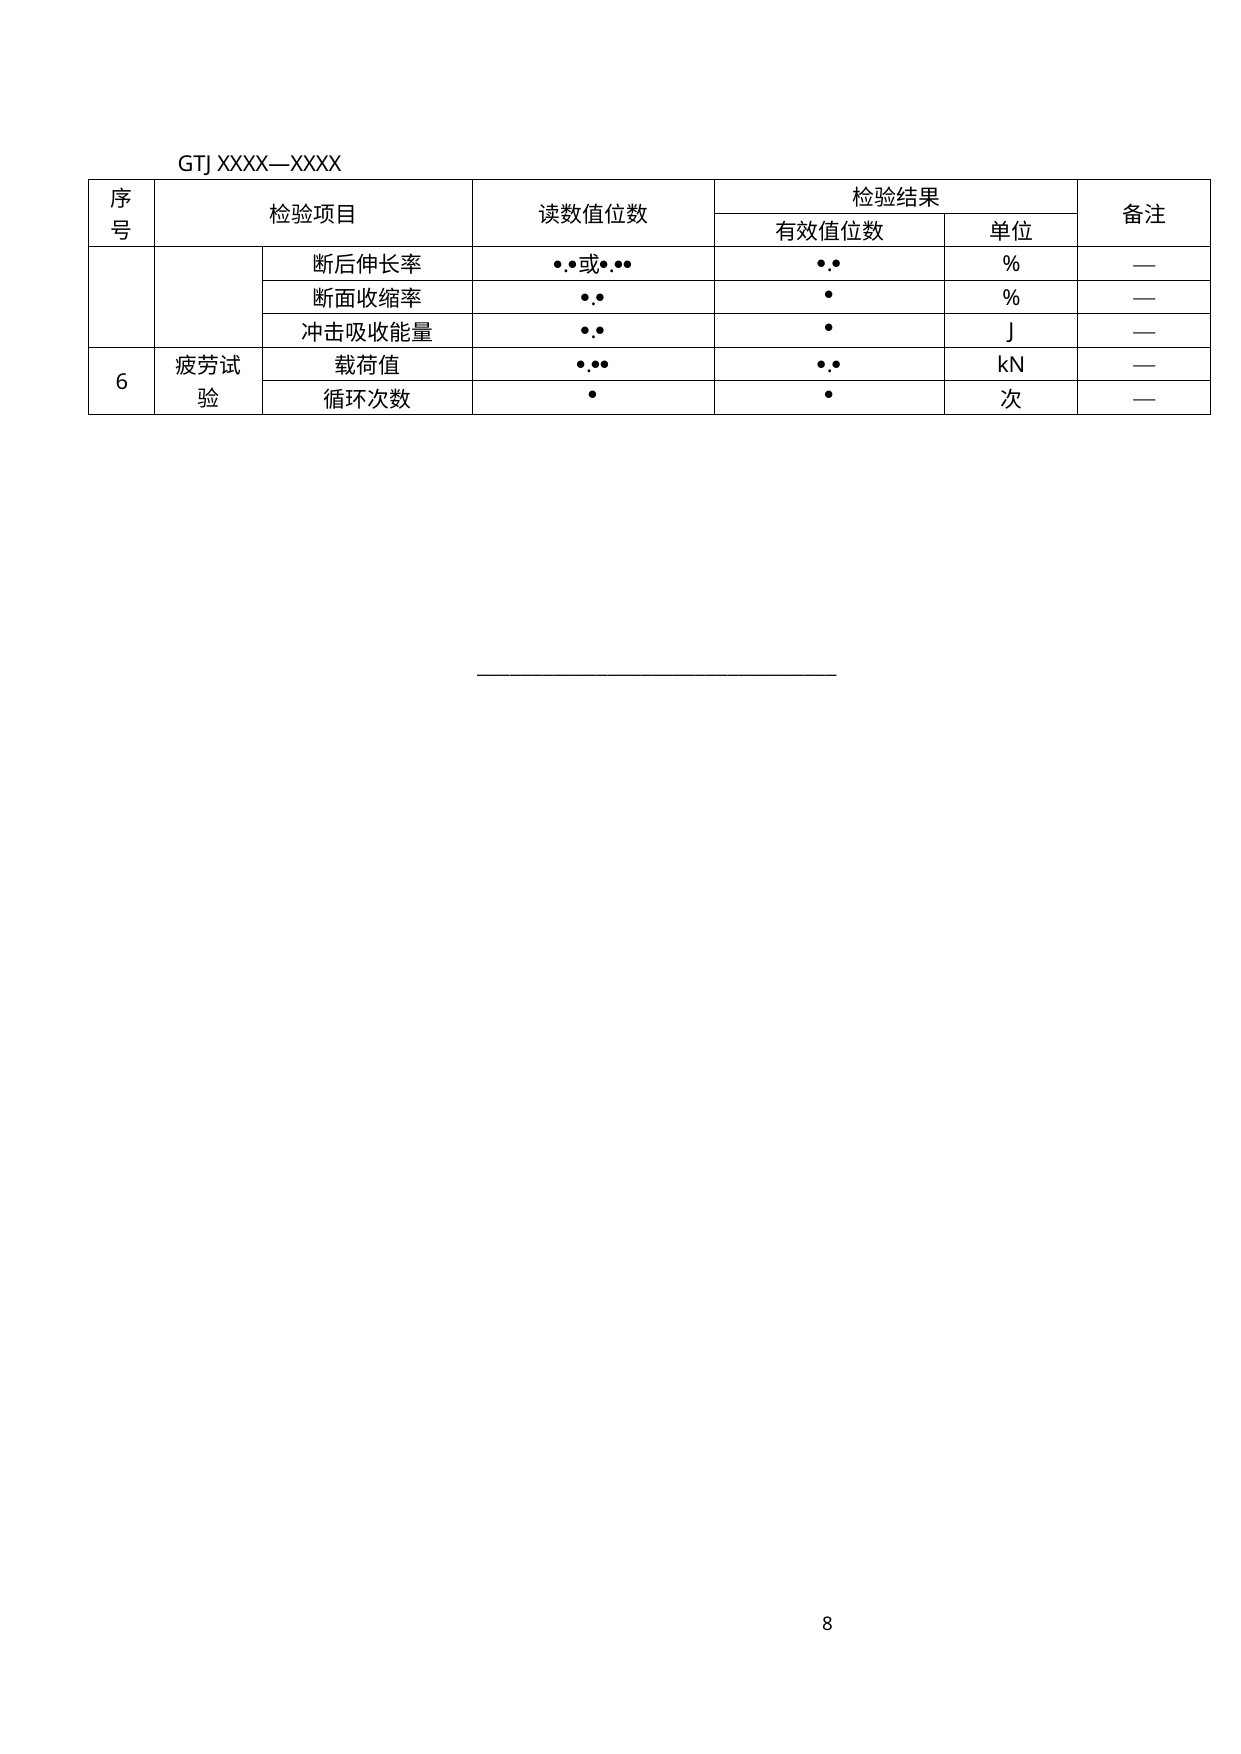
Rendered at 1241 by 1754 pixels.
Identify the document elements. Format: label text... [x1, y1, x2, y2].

table_cell . [473, 281, 714, 313]
table_header 序号 [89, 180, 154, 246]
table_cell 断后伸长率 [263, 247, 472, 279]
table_cell . [715, 247, 944, 279]
table_cell . [473, 314, 714, 347]
table_cell 疲劳试验 [155, 348, 262, 414]
table_cell % [945, 281, 1077, 313]
table_cell [715, 314, 944, 347]
table_cell 有效值位数 [715, 214, 944, 246]
table_cell 断面收缩率 [263, 281, 472, 313]
table_cell [715, 281, 944, 313]
text _________________________________ [477, 641, 837, 682]
table_cell — [1078, 247, 1210, 279]
table_cell .或. [473, 247, 714, 279]
table_cell 冲击吸收能量 [263, 314, 472, 347]
table_cell 单位 [945, 214, 1077, 246]
table_cell 循环次数 [263, 381, 472, 414]
table_cell 载荷值 [263, 348, 472, 380]
table_cell — [1078, 348, 1210, 380]
table_cell J [945, 314, 1077, 347]
table_cell [715, 381, 944, 414]
table_cell % [945, 247, 1077, 279]
table_header 检验结果 [715, 180, 1077, 212]
table_cell — [1078, 314, 1210, 347]
table_cell . [715, 348, 944, 380]
table_header 备注 [1078, 180, 1210, 246]
table_cell . [473, 348, 714, 380]
table_cell kN [945, 348, 1077, 380]
table_cell — [1078, 281, 1210, 313]
table_cell 次 [945, 381, 1077, 414]
table_cell — [1078, 381, 1210, 414]
table_cell [473, 381, 714, 414]
table_cell 6 [89, 348, 154, 414]
table_header 读数值位数 [473, 180, 714, 246]
table_header 检验项目 [155, 180, 472, 246]
